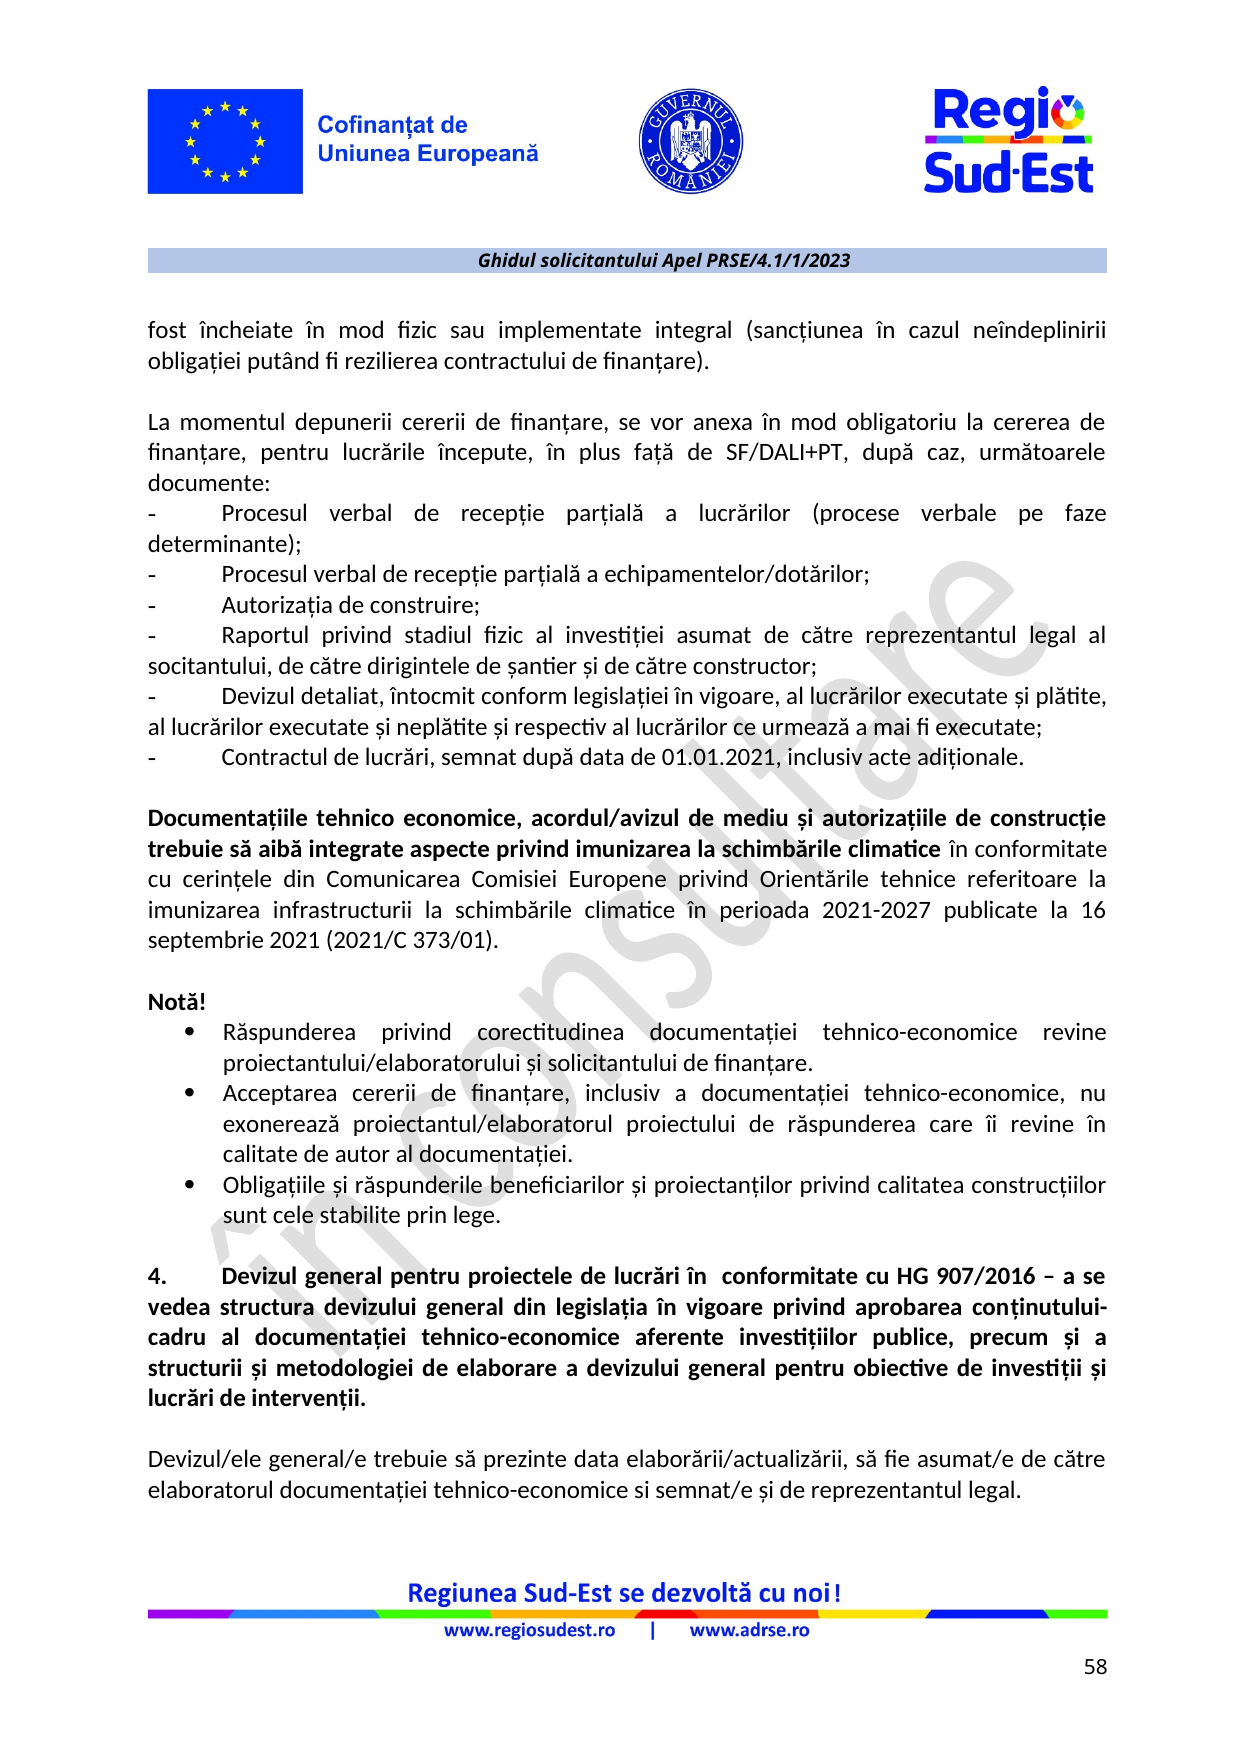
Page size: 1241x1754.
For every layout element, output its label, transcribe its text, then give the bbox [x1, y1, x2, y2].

picture [147, 86, 1093, 195]
list Contractul de lucrări, semnat după data de 01.01.2021, inclusiv acte adiționale. [148, 742, 1107, 772]
list Acceptarea cererii de finanțare, inclusiv a documentației tehnico-economice, nu exonerează proiectantul/elaboratorul proiectului de răspunderea care îi revine în calitate de autor al documentației. [185, 1077, 1107, 1169]
list Devizul detaliat, întocmit conform legislaţiei în vigoare, al lucrărilor executate şi plătite, al lucrărilor executate şi neplătite şi respectiv al lucrărilor ce urmează a mai fi executate; [148, 681, 1107, 742]
picture [147, 1582, 1108, 1640]
list Raportul privind stadiul fizic al investiţiei asumat de către reprezentantul legal al socitantului, de către dirigintele de şantier şi de către constructor; [148, 619, 1107, 681]
list Răspunderea privind corectitudinea documentației tehnico-economice revine proiectantului/elaboratorului și solicitantului de finanțare. [185, 1016, 1107, 1077]
list Procesul verbal de recepţie parţială a lucrărilor (procese verbale pe faze determinante); [148, 497, 1107, 558]
list Devizul general pentru proiectele de lucrări în conformitate cu HG 907/2016 – a se vedea structura devizului general din legislația în vigoare privind aprobarea conţinutului-cadru al documentaţiei tehnico-economice aferente investiţiilor publice, precum şi a structurii şi metodologiei de elaborare a devizului general pentru obiective de investiţii şi lucrări de intervenţii. [148, 1260, 1107, 1413]
text Devizul/ele general/e trebuie să prezinte data elaborării/actualizării, să fie asumat/e de către elaboratorul documentației tehnico-economice si semnat/e și de reprezentantul legal. [148, 1443, 1107, 1504]
list Autorizaţia de construire; [148, 589, 1107, 619]
text Notă! [148, 986, 1107, 1016]
list Procesul verbal de recepţie parţială a echipamentelor/dotărilor; [148, 558, 1107, 589]
text Documentațiile tehnico economice, acordul/avizul de mediu și autorizațiile de construcție trebuie să aibă integrate aspecte privind imunizarea la schimbările climatice în conformitate cu cerințele din Comunicarea Comisiei Europene privind Orientările tehnice referitoare la imunizarea infrastructurii la schimbările climatice în perioada 2021-2027 publicate la 16 septembrie 2021 (2021/C 373/01). [148, 803, 1107, 955]
text La momentul depunerii cererii de finanțare, se vor anexa în mod obligatoriu la cererea de finanțare, pentru lucrările începute, în plus față de SF/DALI+PT, după caz, următoarele documente: [148, 406, 1107, 497]
list Obligațiile și răspunderile beneficiarilor și proiectanților privind calitatea construcțiilor sunt cele stabilite prin lege. [185, 1169, 1107, 1230]
